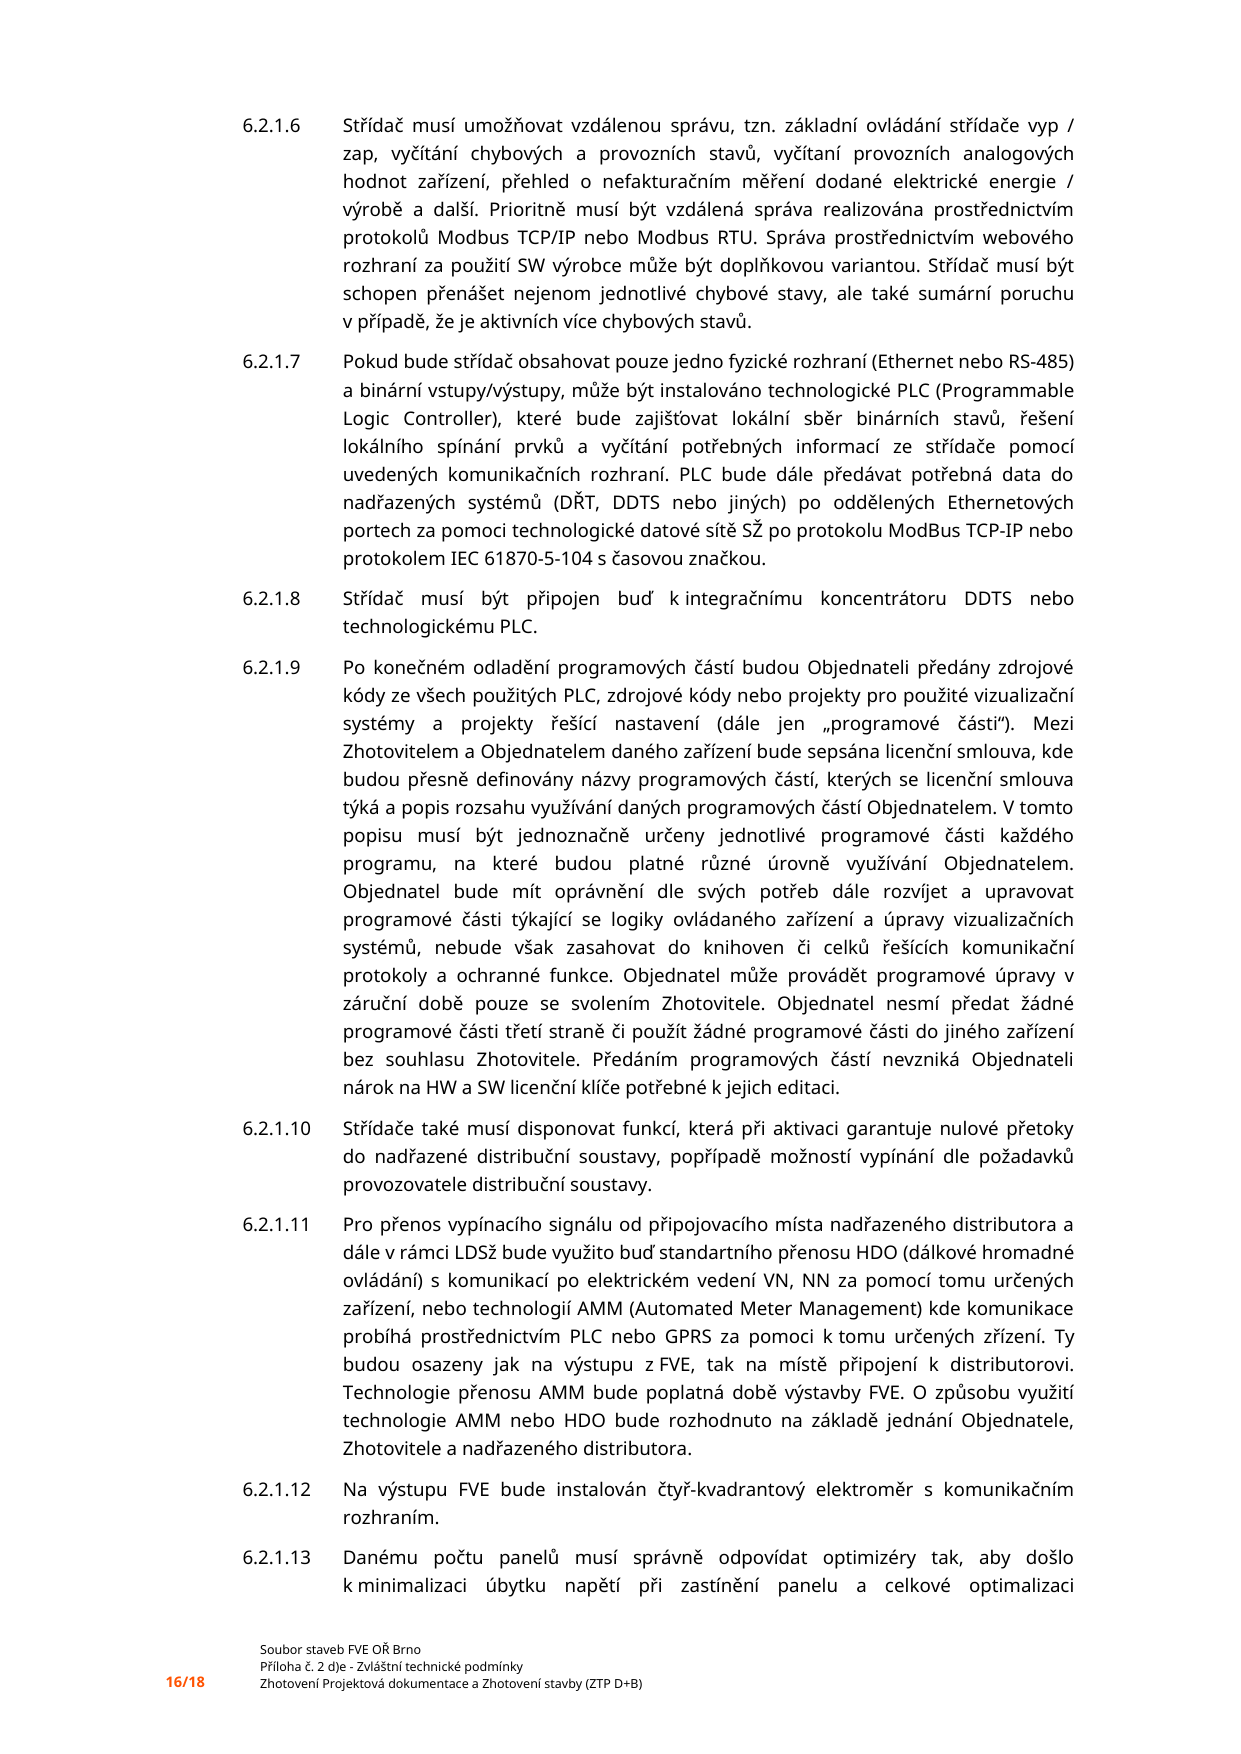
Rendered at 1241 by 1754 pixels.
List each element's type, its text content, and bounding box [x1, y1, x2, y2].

text Pokud bude střídač obsahovat pouze jedno fyzické rozhraní (Ethernet nebo RS-485) a binární vstupy/výstupy, může být instalováno technologické PLC (Programmable Logic Controller), které bude zajišťovat lokální sběr binárních stavů, řešení lokálního spínání prvků a vyčítání potřebných informací ze střídače pomocí uvedených komunikačních rozhraní. PLC bude dále předávat potřebná data do nadřazených systémů (DŘT, DDTS nebo jiných) po oddělených Ethernetových portech za pomoci technologické datové sítě SŽ po protokolu ModBus TCP-IP nebo protokolem IEC 61870-5-104 s časovou značkou. [242, 349, 1075, 571]
text Po konečném odladění programových částí budou Objednateli předány zdrojové kódy ze všech použitých PLC, zdrojové kódy nebo projekty pro použité vizualizační systémy a projekty řešící nastavení (dále jen „programové části“). Mezi Zhotovitelem a Objednatelem daného zařízení bude sepsána licenční smlouva, kde budou přesně definovány názvy programových částí, kterých se licenční smlouva týká a popis rozsahu využívání daných programových částí Objednatelem. V tomto popisu musí být jednoznačně určeny jednotlivé programové části každého programu, na které budou platné různé úrovně využívání Objednatelem. Objednatel bude mít oprávnění dle svých potřeb dále rozvíjet a upravovat programové části týkající se logiky ovládaného zařízení a úpravy vizualizačních systémů, nebude však zasahovat do knihoven či celků řešících komunikační protokoly a ochranné funkce. Objednatel může provádět programové úpravy v záruční době pouze se svolením Zhotovitele. Objednatel nesmí předat žádné programové části třetí straně či použít žádné programové části do jiného zařízení bez souhlasu Zhotovitele. Předáním programových částí nevzniká Objednateli nárok na HW a SW licenční klíče potřebné k jejich editaci. [242, 654, 1075, 1100]
text Střídač musí umožňovat vzdálenou správu, tzn. základní ovládání střídače vyp / zap, vyčítání chybových a provozních stavů, vyčítaní provozních analogových hodnot zařízení, přehled o nefakturačním měření dodané elektrické energie / výrobě a další. Prioritně musí být vzdálená správa realizována prostřednictvím protokolů Modbus TCP/IP nebo Modbus RTU. Správa prostřednictvím webového rozhraní za použití SW výrobce může být doplňkovou variantou. Střídač musí být schopen přenášet nejenom jednotlivé chybové stavy, ale také sumární poruchu v případě, že je aktivních více chybových stavů. [242, 112, 1075, 334]
text Pro přenos vypínacího signálu od připojovacího místa nadřazeného distributora a dále v rámci LDSž bude využito buď standartního přenosu HDO (dálkové hromadné ovládání) s komunikací po elektrickém vedení VN, NN za pomocí tomu určených zařízení, nebo technologií AMM (Automated Meter Management) kde komunikace probíhá prostřednictvím PLC nebo GPRS za pomoci k tomu určených zřízení. Ty budou osazeny jak na výstupu z FVE, tak na místě připojení k distributorovi. Technologie přenosu AMM bude poplatná době výstavby FVE. O způsobu využití technologie AMM nebo HDO bude rozhodnuto na základě jednání Objednatele, Zhotovitele a nadřazeného distributora. [242, 1211, 1075, 1461]
text Na výstupu FVE bude instalován čtyř-kvadrantový elektroměr s komunikačním rozhraním. [242, 1476, 1075, 1530]
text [242, 1545, 1075, 1598]
text Střídač musí být připojen buď k integračnímu koncentrátoru DDTS nebo technologickému PLC. [242, 586, 1075, 639]
text Střídače také musí disponovat funkcí, která při aktivaci garantuje nulové přetoky do nadřazené distribuční soustavy, popřípadě možností vypínání dle požadavků provozovatele distribuční soustavy. [242, 1115, 1075, 1196]
